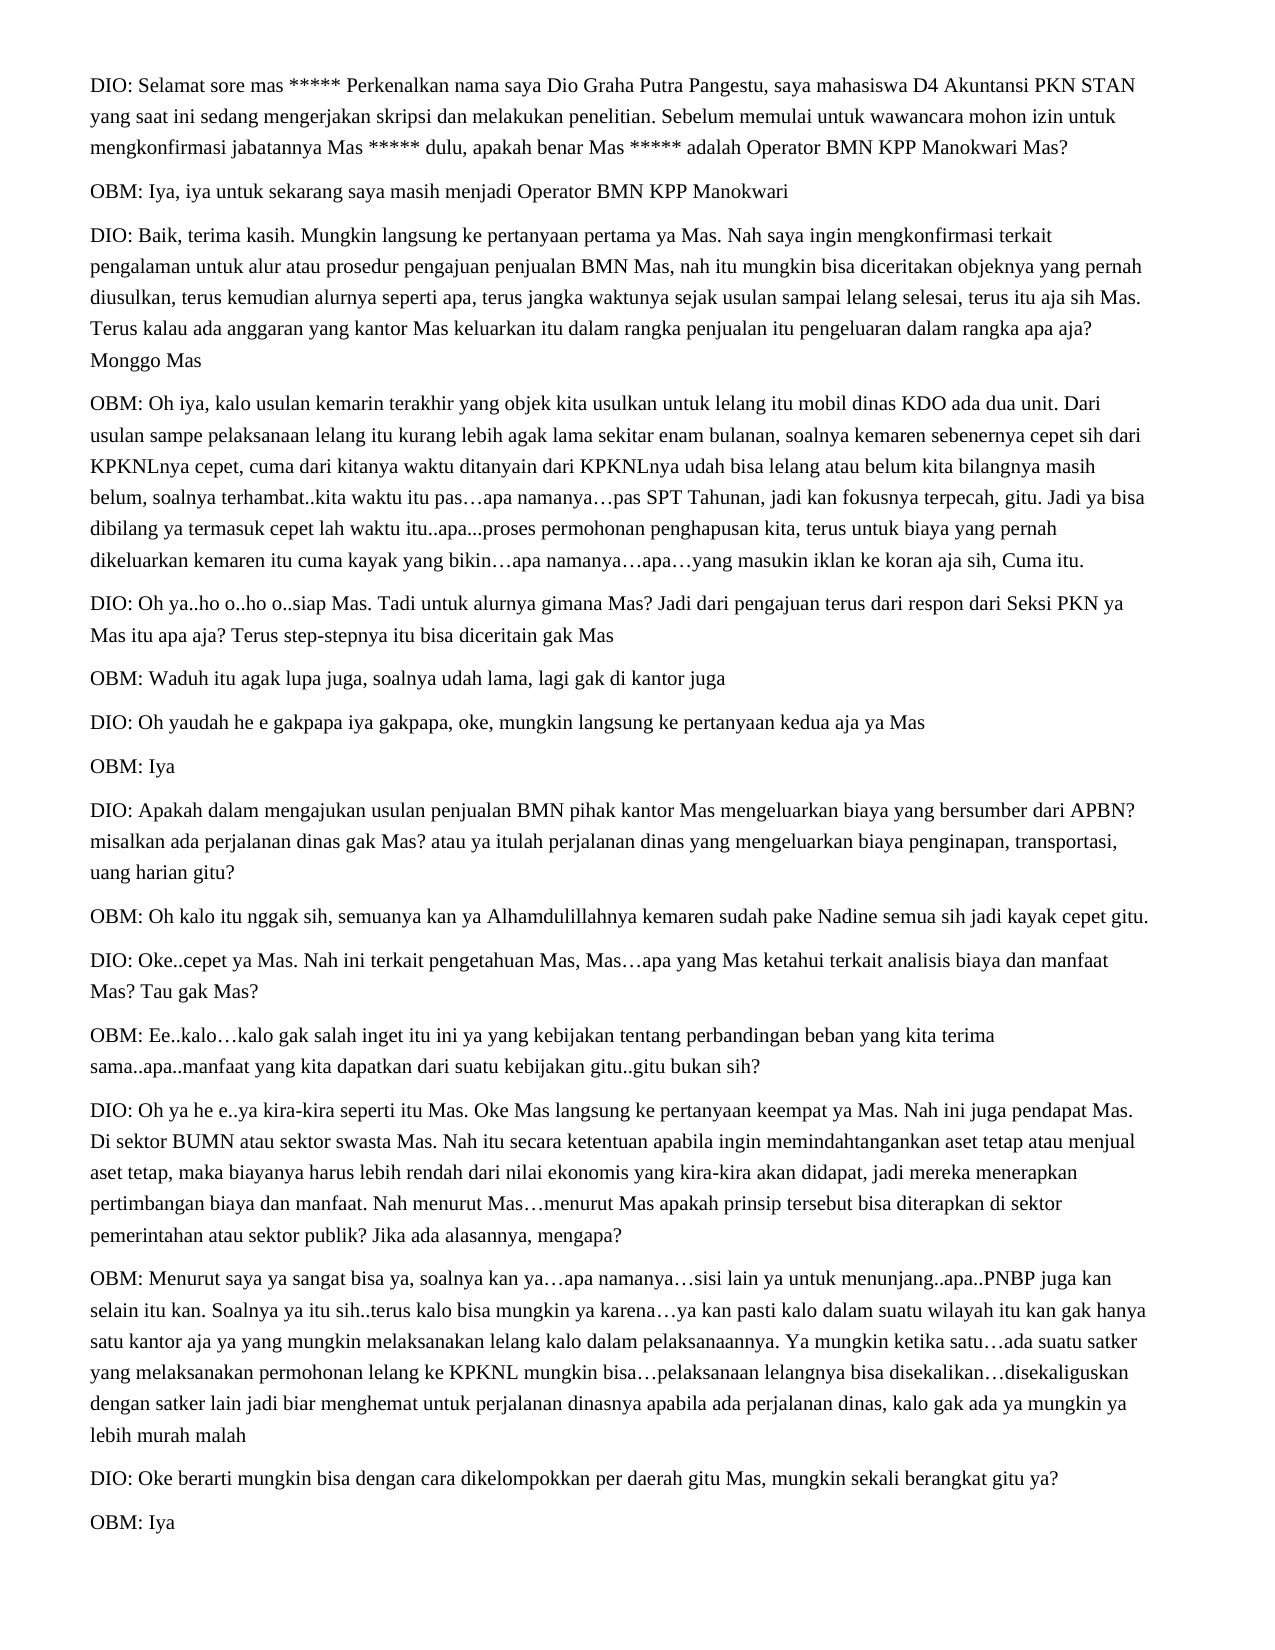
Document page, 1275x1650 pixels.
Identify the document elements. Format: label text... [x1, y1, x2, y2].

text DIO: Baik, terima kasih. Mungkin langsung ke pertanyaan pertama ya Mas. Nah saya ingin mengkonfirmasi terkait pengalaman untuk alur atau prosedur pengajuan penjualan BMN Mas, nah itu mungkin bisa diceritakan objeknya yang pernah diusulkan, terus kemudian alurnya seperti apa, terus jangka waktunya sejak usulan sampai lelang selesai, terus itu aja sih Mas. Terus kalau ada anggaran yang kantor Mas keluarkan itu dalam rangka penjualan itu pengeluaran dalam rangka apa aja? Monggo Mas [90, 222, 1154, 372]
text OBM: Waduh itu agak lupa juga, soalnya udah lama, lagi gak di kantor juga [90, 666, 1154, 690]
text DIO: Selamat sore mas ***** Perkenalkan nama saya Dio Graha Putra Pangestu, saya mahasiswa D4 Akuntansi PKN STAN yang saat ini sedang mengerjakan skripsi dan melakukan penelitian. Sebelum memulai untuk wawancara mohon izin untuk mengkonfirmasi jabatannya Mas ***** dulu, apakah benar Mas ***** adalah Operator BMN KPP Manokwari Mas? [90, 72, 1154, 159]
text OBM: Iya [90, 1510, 1154, 1534]
text DIO: Oke berarti mungkin bisa dengan cara dikelompokkan per daerah gitu Mas, mungkin sekali berangkat gitu ya? [90, 1466, 1154, 1490]
text OBM: Ee..kalo…kalo gak salah inget itu ini ya yang kebijakan tentang perbandingan beban yang kita terima sama..apa..manfaat yang kita dapatkan dari suatu kebijakan gitu..gitu bukan sih? [90, 1022, 1154, 1078]
text OBM: Oh kalo itu nggak sih, semuanya kan ya Alhamdulillahnya kemaren sudah pake Nadine semua sih jadi kayak cepet gitu. [90, 904, 1154, 928]
text DIO: Oh ya he e..ya kira-kira seperti itu Mas. Oke Mas langsung ke pertanyaan keempat ya Mas. Nah ini juga pendapat Mas. Di sektor BUMN atau sektor swasta Mas. Nah itu secara ketentuan apabila ingin memindahtangankan aset tetap atau menjual aset tetap, maka biayanya harus lebih rendah dari nilai ekonomis yang kira-kira akan didapat, jadi mereka menerapkan pertimbangan biaya dan manfaat. Nah menurut Mas…menurut Mas apakah prinsip tersebut bisa diterapkan di sektor pemerintahan atau sektor publik? Jika ada alasannya, mengapa? [90, 1097, 1154, 1247]
text OBM: Oh iya, kalo usulan kemarin terakhir yang objek kita usulkan untuk lelang itu mobil dinas KDO ada dua unit. Dari usulan sampe pelaksanaan lelang itu kurang lebih agak lama sekitar enam bulanan, soalnya kemaren sebenernya cepet sih dari KPKNLnya cepet, cuma dari kitanya waktu ditanyain dari KPKNLnya udah bisa lelang atau belum kita bilangnya masih belum, soalnya terhambat..kita waktu itu pas…apa namanya…pas SPT Tahunan, jadi kan fokusnya terpecah, gitu. Jadi ya bisa dibilang ya termasuk cepet lah waktu itu..apa...proses permohonan penghapusan kita, terus untuk biaya yang pernah dikeluarkan kemaren itu cuma kayak yang bikin…apa namanya…apa…yang masukin iklan ke koran aja sih, Cuma itu. [90, 391, 1154, 572]
text OBM: Iya, iya untuk sekarang saya masih menjadi Operator BMN KPP Manokwari [90, 179, 1154, 203]
text OBM: Menurut saya ya sangat bisa ya, soalnya kan ya…apa namanya…sisi lain ya untuk menunjang..apa..PNBP juga kan selain itu kan. Soalnya ya itu sih..terus kalo bisa mungkin ya karena…ya kan pasti kalo dalam suatu wilayah itu kan gak hanya satu kantor aja ya yang mungkin melaksanakan lelang kalo dalam pelaksanaannya. Ya mungkin ketika satu…ada suatu satker yang melaksanakan permohonan lelang ke KPKNL mungkin bisa…pelaksanaan lelangnya bisa disekalikan…disekaliguskan dengan satker lain jadi biar menghemat untuk perjalanan dinasnya apabila ada perjalanan dinas, kalo gak ada ya mungkin ya lebih murah malah [90, 1266, 1154, 1447]
text OBM: Iya [90, 754, 1154, 778]
text DIO: Apakah dalam mengajukan usulan penjualan BMN pihak kantor Mas mengeluarkan biaya yang bersumber dari APBN? misalkan ada perjalanan dinas gak Mas? atau ya itulah perjalanan dinas yang mengeluarkan biaya penginapan, transportasi, uang harian gitu? [90, 797, 1154, 884]
text DIO: Oh ya..ho o..ho o..siap Mas. Tadi untuk alurnya gimana Mas? Jadi dari pengajuan terus dari respon dari Seksi PKN ya Mas itu apa aja? Terus step-stepnya itu bisa diceritain gak Mas [90, 591, 1154, 647]
text DIO: Oke..cepet ya Mas. Nah ini terkait pengetahuan Mas, Mas…apa yang Mas ketahui terkait analisis biaya dan manfaat Mas? Tau gak Mas? [90, 947, 1154, 1003]
text DIO: Oh yaudah he e gakpapa iya gakpapa, oke, mungkin langsung ke pertanyaan kedua aja ya Mas [90, 710, 1154, 734]
